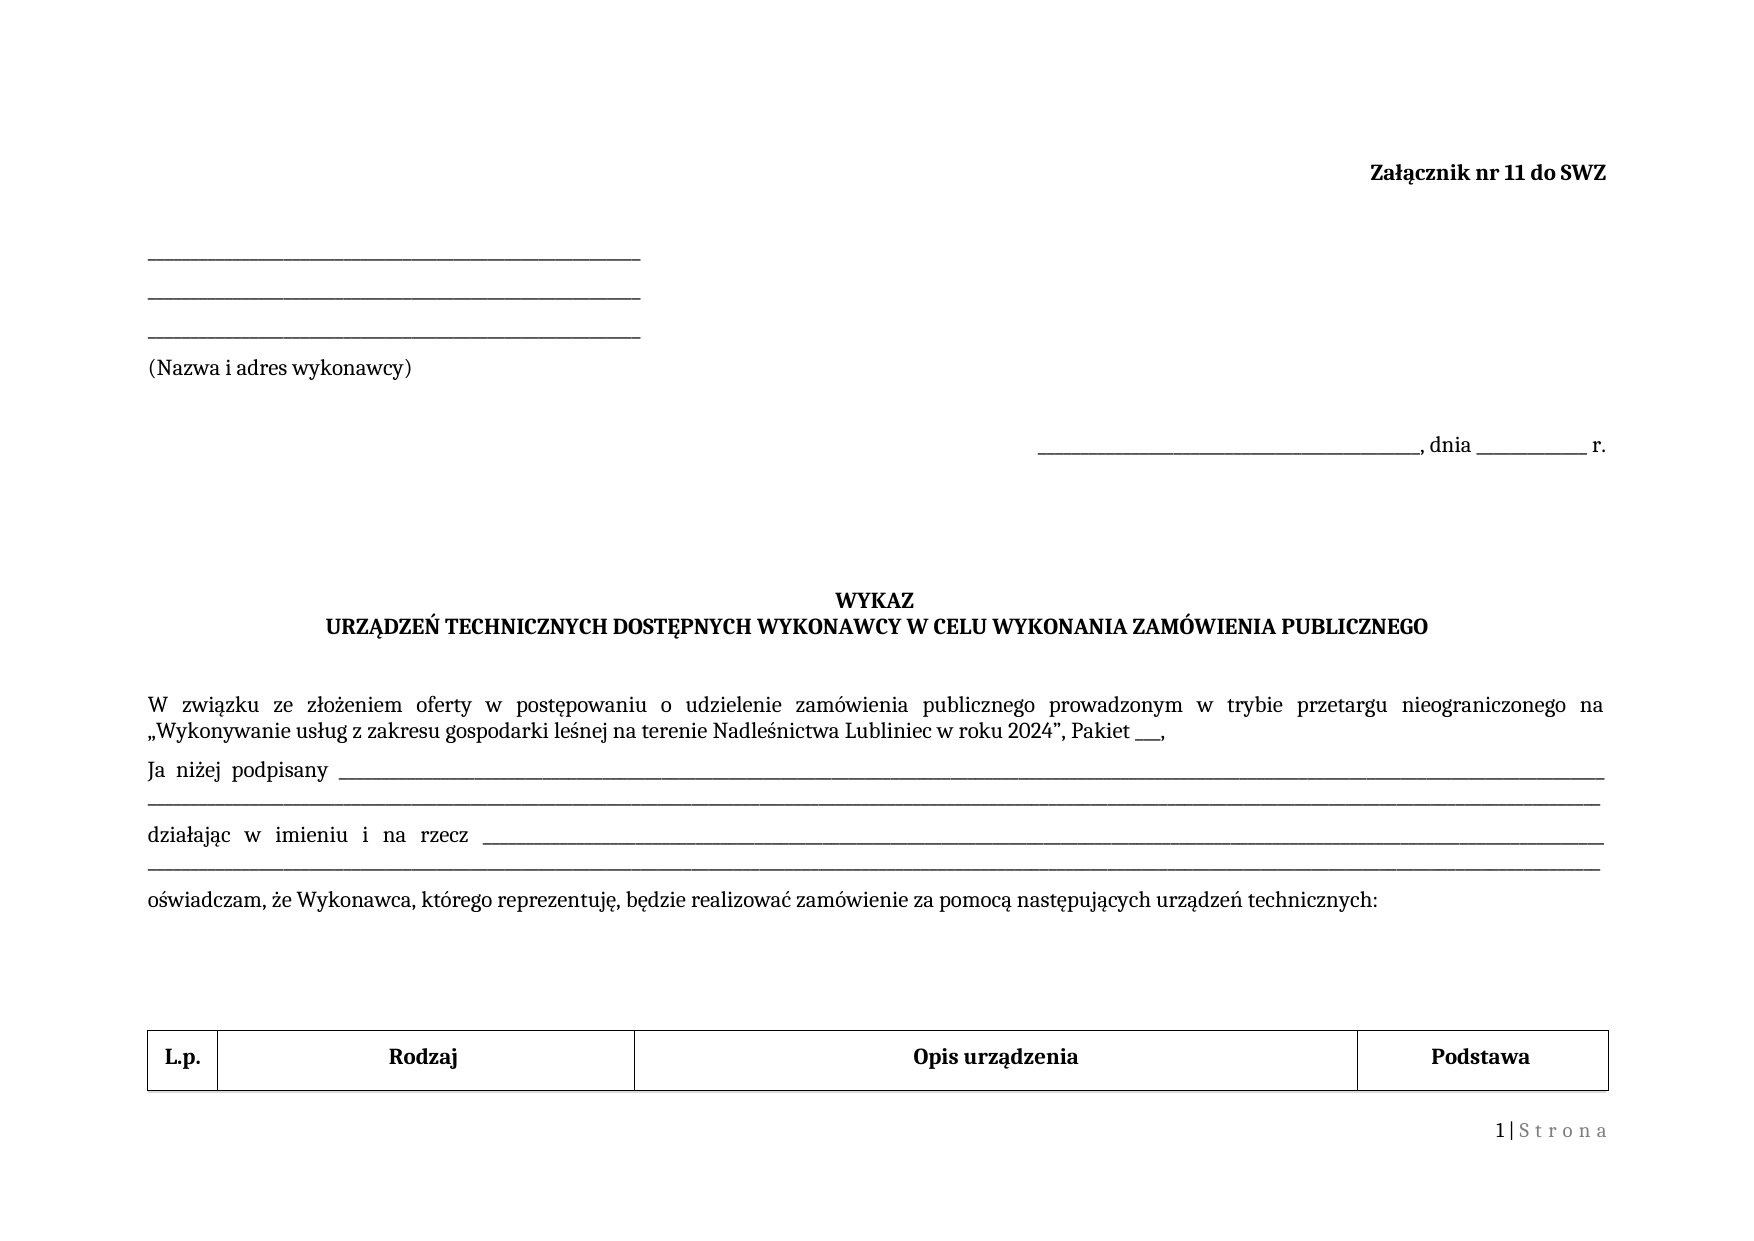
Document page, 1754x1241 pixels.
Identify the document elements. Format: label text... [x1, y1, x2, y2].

text __________________________________________________________ [148, 238, 1606, 264]
text oświadczam, że Wykonawca, którego reprezentuję, będzie realizować zamówienie za pomocą następujących urządzeń technicznych: [148, 887, 1606, 913]
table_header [1358, 1031, 1608, 1090]
text działając w imieniu i na rzecz ____________________________________________________________________________________________________________________________________ ___________________________________________________________________________________________________________________________________________________________________________ [148, 822, 1606, 875]
text (Nazwa i adres wykonawcy) [148, 354, 1606, 381]
table_header Rodzaj urządzenia [218, 1031, 634, 1090]
text __________________________________________________________ [148, 316, 1606, 342]
text Załącznik nr 11 do SWZ [148, 160, 1606, 186]
text W związku ze złożeniem oferty w postępowaniu o udzielenie zamówienia publicznego prowadzonym w trybie przetargu nieograniczonego na „Wykonywanie usług z zakresu gospodarki leśnej na terenie Nadleśnictwa Lubliniec w roku 2024”, Pakiet ___, [148, 692, 1606, 744]
text __________________________________________________________ [148, 277, 1606, 303]
text Ja niżej podpisany _____________________________________________________________________________________________________________________________________________________ ___________________________________________________________________________________________________________________________________________________________________________ [148, 757, 1606, 809]
table_header L.p. [148, 1031, 217, 1090]
text WYKAZ URZĄDZEŃ TECHNICZNYCH DOSTĘPNYCH WYKONAWCY W CELU WYKONANIA ZAMÓWIENIA PUBLICZNEGO [148, 587, 1606, 640]
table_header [635, 1031, 1357, 1090]
text _____________________________________________, dnia _____________ r. [148, 432, 1606, 458]
